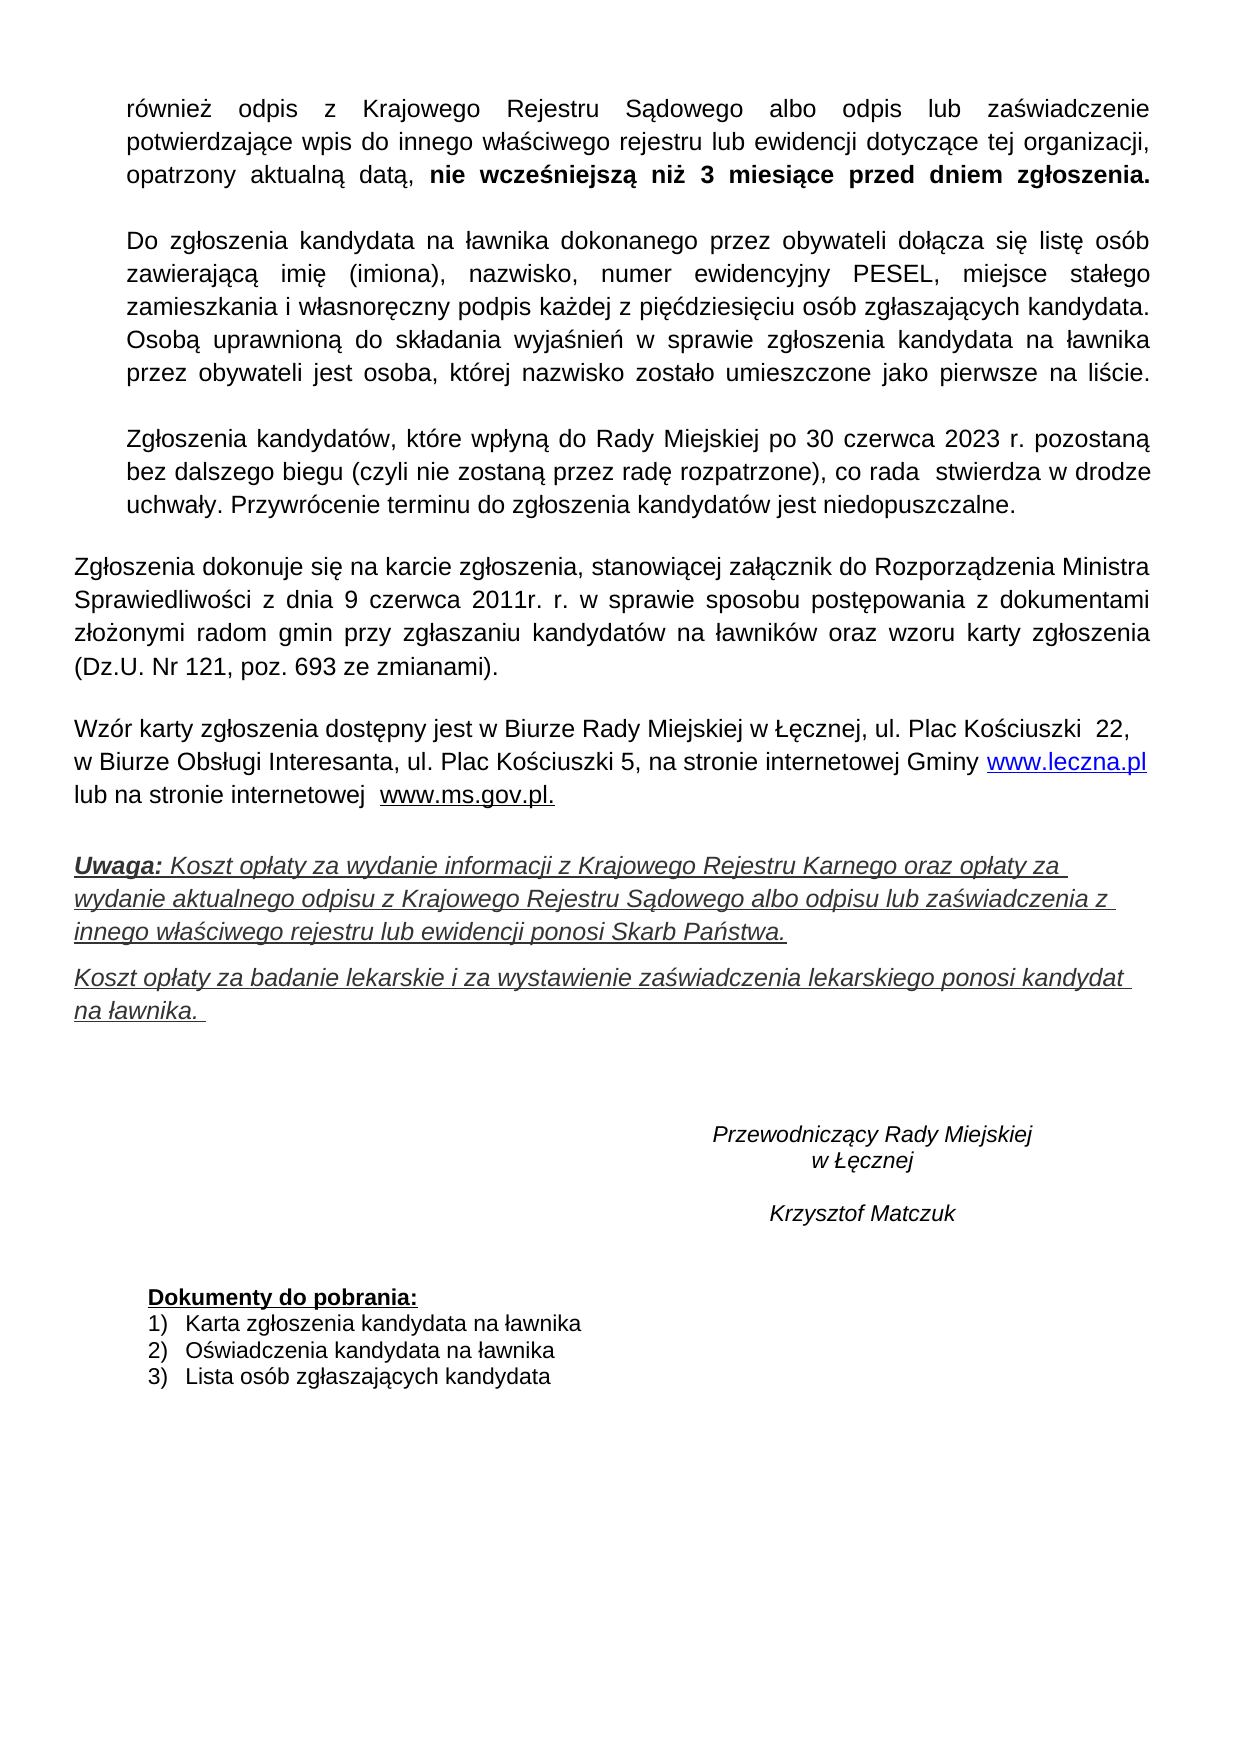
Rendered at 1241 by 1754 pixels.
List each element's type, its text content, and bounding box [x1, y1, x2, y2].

list Karta zgłoszenia kandydata na ławnika [148, 1310, 1152, 1337]
text Uwaga: Koszt opłaty za wydanie informacji z Krajowego Rejestru Karnego oraz opłaty za wydanie aktualnego odpisu z Krajowego Rejestru Sądowego albo odpisu lub zaświadczenia z innego właściwego rejestru lub ewidencji ponosi Skarb Państwa. [74, 851, 1152, 946]
text Koszt opłaty za badanie lekarskie i za wystawienie zaświadczenia lekarskiego ponosi kandydat na ławnika. [74, 963, 1152, 1024]
text w Łęcznej [738, 1147, 1152, 1174]
text lub na stronie internetowej www.ms.gov.pl. [74, 780, 1152, 808]
text Dokumenty do pobrania: [148, 1284, 1152, 1310]
list Oświadczenia kandydata na ławnika [148, 1337, 1152, 1363]
text Krzysztof Matczuk [148, 1200, 1152, 1226]
list Lista osób zgłaszających kandydata [148, 1363, 1152, 1389]
text Wzór karty zgłoszenia dostępny jest w Biurze Rady Miejskiej w Łęcznej, ul. Plac Kościuszki 22, w Biurze Obsługi Interesanta, ul. Plac Kościuszki 5, na stronie internetowej Gminy www.leczna.pl [74, 714, 1152, 775]
text Przewodniczący Rady Miejskiej [74, 1087, 1152, 1147]
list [89, 94, 1152, 519]
text Zgłoszenia dokonuje się na karcie zgłoszenia, stanowiącej załącznik do Rozporządzenia Ministra Sprawiedliwości z dnia 9 czerwca 2011r. r. w sprawie sposobu postępowania z dokumentami złożonymi radom gmin przy zgłaszaniu kandydatów na ławników oraz wzoru karty zgłoszenia (Dz.U. Nr 121, poz. 693 ze zmianami). [74, 552, 1152, 680]
